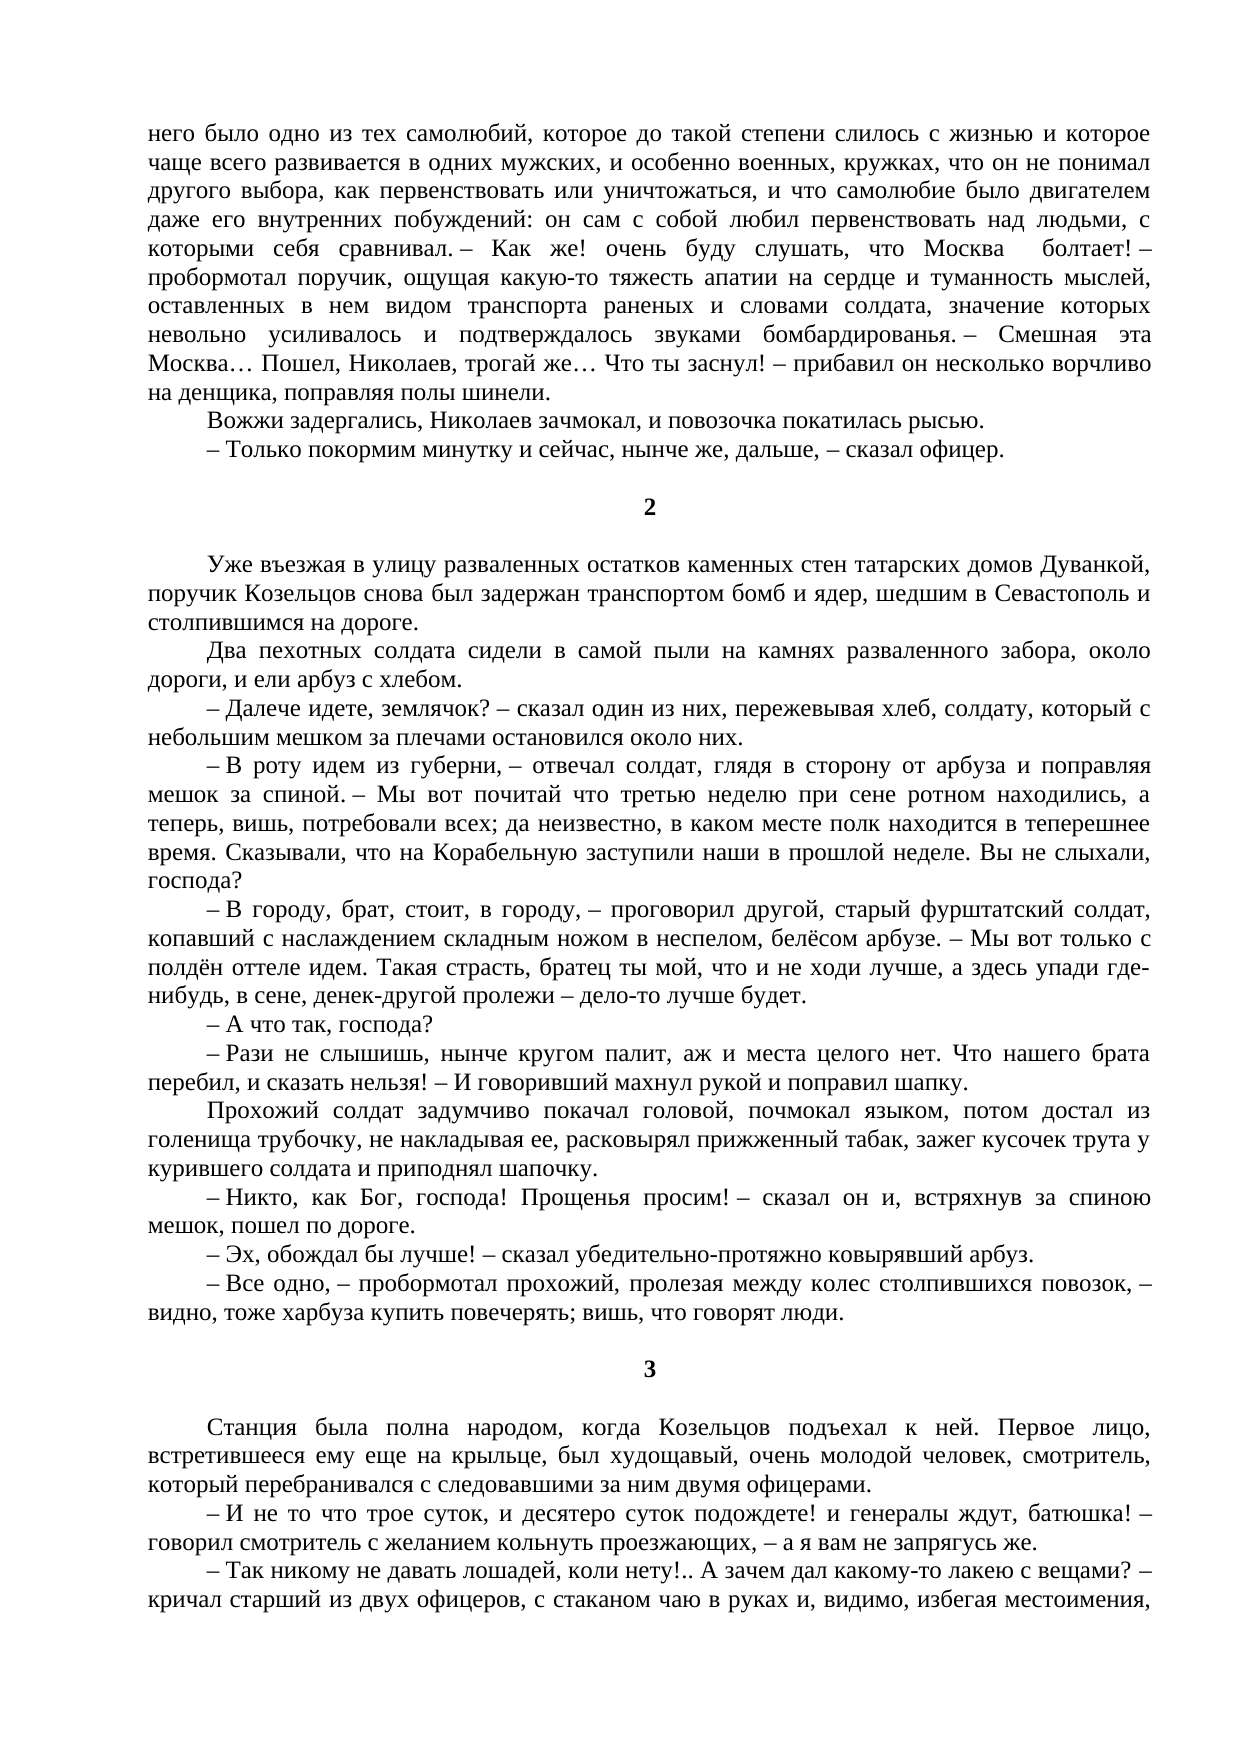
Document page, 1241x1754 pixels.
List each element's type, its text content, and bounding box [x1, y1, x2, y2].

text – Никто, как Бог, господа! Прощенья просим! – сказал он и, встряхнув за спиною мешок, пошел по дороге. [148, 1182, 1152, 1239]
text – В городу, брат, стоит, в городу, – проговорил другой, старый фурштатский солдат, копавший с наслаждением складным ножом в неспелом, белёсом арбузе. – Мы вот только с полдён оттеле идем. Такая страсть, братец ты мой, что и не ходи лучше, а здесь упади где-нибудь, в сене, денек-другой пролежи – дело-то лучше будет. [148, 894, 1152, 1009]
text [148, 1556, 1152, 1613]
text Прохожий солдат задумчиво покачал головой, почмокал языком, потом достал из голенища трубочку, не накладывая ее, расковырял прижженный табак, зажег кусочек трута у курившего солдата и приподнял шапочку. [148, 1096, 1152, 1182]
text Станция была полна народом, когда Козельцов подъехал к ней. Первое лицо, встретившееся ему еще на крыльце, был худощавый, очень молодой человек, смотритель, который перебранивался с следовавшими за ним двумя офицерами. [148, 1412, 1152, 1498]
text – Рази не слышишь, нынче кругом палит, аж и места целого нет. Что нашего брата перебил, и сказать нельзя! – И говоривший махнул рукой и поправил шапку. [148, 1038, 1152, 1096]
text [148, 118, 1152, 406]
text – Все одно, – пробормотал прохожий, пролезая между колес столпившихся повозок, – видно, тоже харбуза купить повечерять; вишь, что говорят люди. [148, 1268, 1152, 1326]
text Уже въезжая в улицу разваленных остатков каменных стен татарских домов Дуванкой, поручик Козельцов снова был задержан транспортом бомб и ядер, шедшим в Севастополь и столпившимся на дороге. [148, 549, 1152, 636]
text Вожжи задергались, Николаев зачмокал, и повозочка покатилась рысью. [148, 406, 1152, 434]
text – А что так, господа? [148, 1009, 1152, 1038]
subtitle 2 [148, 492, 1152, 521]
text – Только покормим минутку и сейчас, нынче же, дальше, – сказал офицер. [148, 434, 1152, 463]
text – Эх, обождал бы лучше! – сказал убедительно-протяжно ковырявший арбуз. [148, 1239, 1152, 1268]
text – В роту идем из губерни, – отвечал солдат, глядя в сторону от арбуза и поправляя мешок за спиной. – Мы вот почитай что третью неделю при сене ротном находились, а теперь, вишь, потребовали всех; да неизвестно, в каком месте полк находится в теперешнее время. Сказывали, что на Корабельную заступили наши в прошлой неделе. Вы не слыхали, господа? [148, 751, 1152, 894]
text – И не то что трое суток, и десятеро суток подождете! и генералы ждут, батюшка! – говорил смотритель с желанием кольнуть проезжающих, – а я вам не запрягусь же. [148, 1498, 1152, 1556]
text – Далече идете, землячок? – сказал один из них, пережевывая хлеб, солдату, который с небольшим мешком за плечами остановился около них. [148, 693, 1152, 751]
subtitle 3 [148, 1354, 1152, 1383]
text Два пехотных солдата сидели в самой пыли на камнях разваленного забора, около дороги, и ели арбуз с хлебом. [148, 636, 1152, 693]
